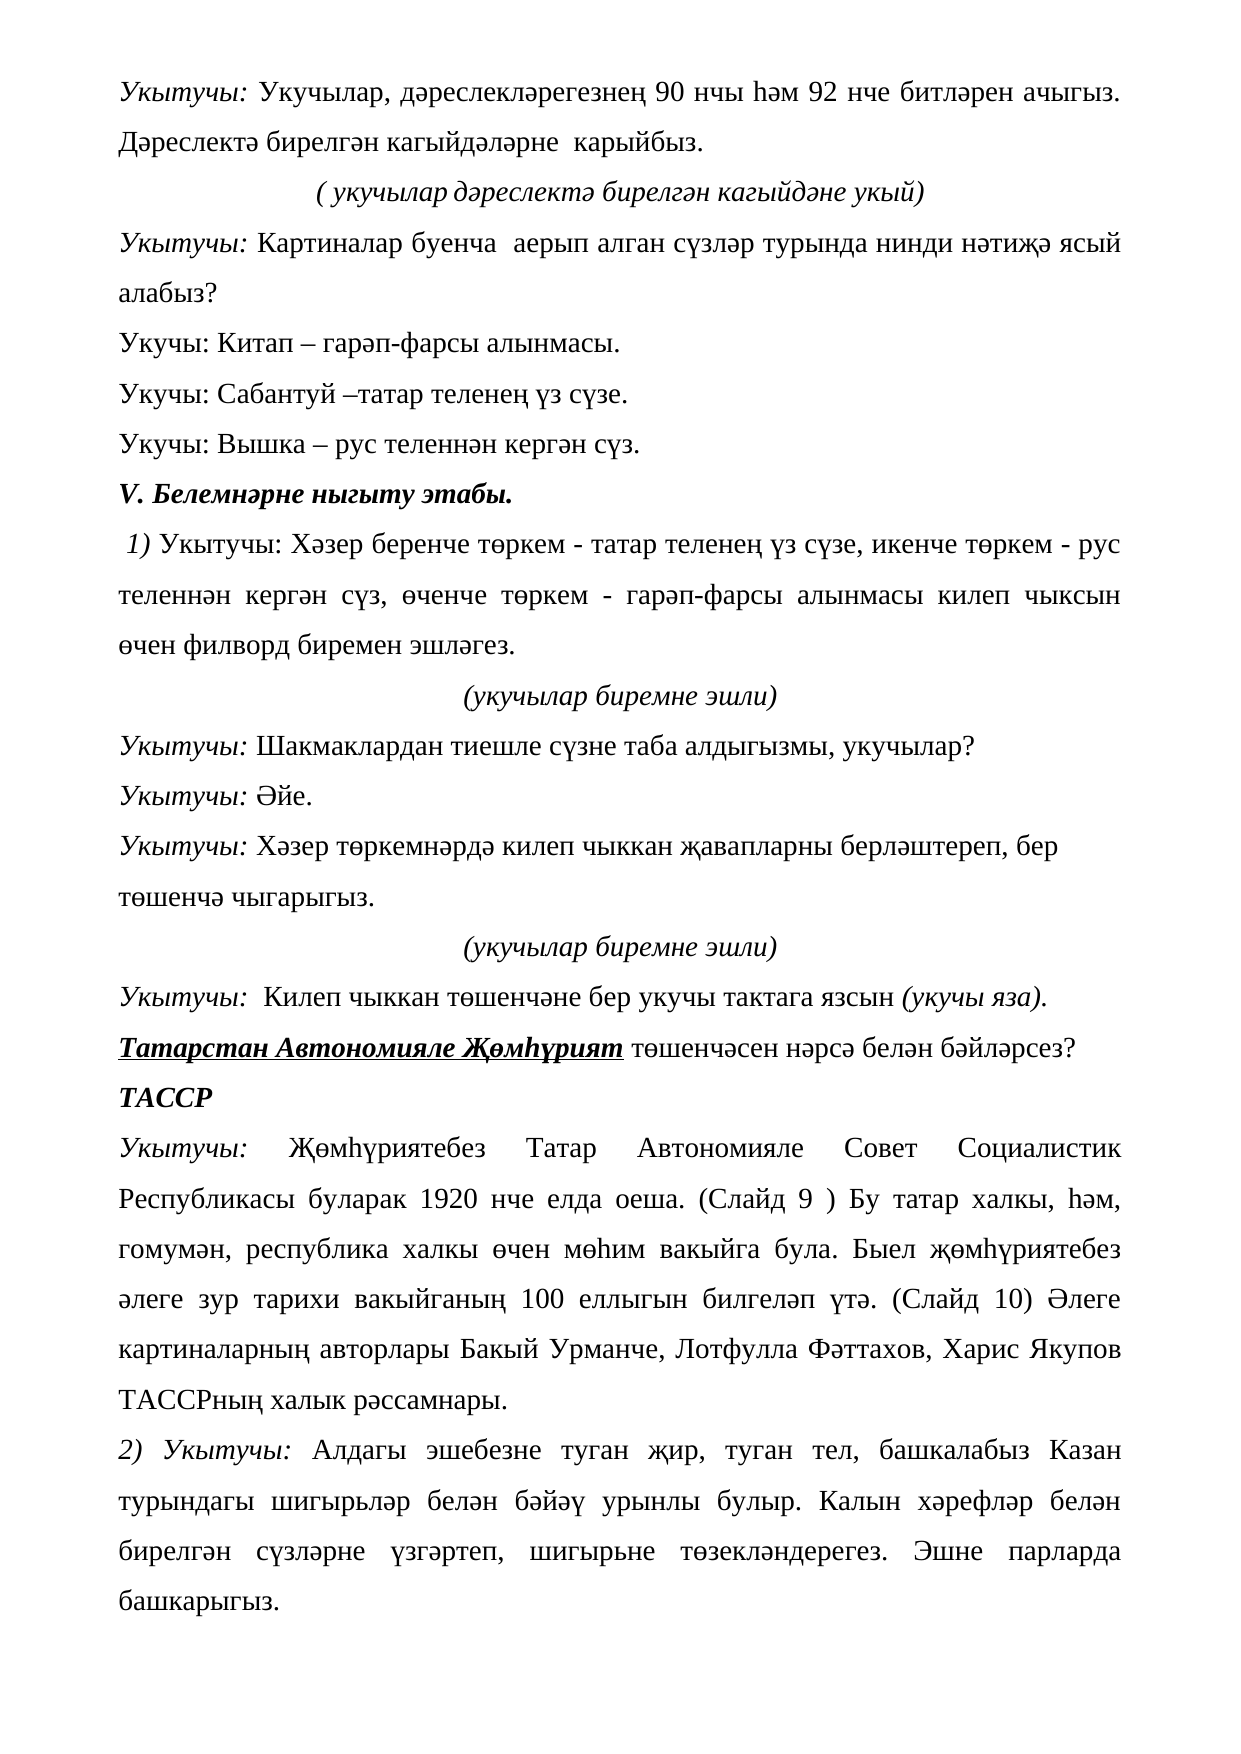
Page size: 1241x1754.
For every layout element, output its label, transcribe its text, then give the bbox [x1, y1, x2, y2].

text Укучы: Сабантуй –татар теленең үз сүзе. [118, 376, 1122, 409]
text Укытучы: Картиналар буенча аерып алган сүзләр турында нинди нәтиҗә ясый алабыз? [118, 225, 1122, 309]
text (укучылар биремне эшли) [118, 929, 1122, 963]
text Укучы: Вышка – рус теленнән кергән сүз. [118, 426, 1122, 459]
text V. Белемнәрне ныгыту этабы. [118, 476, 1122, 510]
text Укытучы: Шакмаклардан тиешле сүзне таба алдыгызмы, укучылар? [118, 728, 1122, 761]
text 2) Укытучы: Алдагы эшебезне туган җир, туган тел, башкалабыз Казан турындагы шигырьләр белән бәйәү урынлы булыр. Калын хәрефләр белән бирелгән сүзләрне үзгәртеп, шигырьне төзекләндерегез. Эшне парларда башкарыгыз. [118, 1432, 1122, 1617]
text Укытучы: Хәзер төркемнәрдә килеп чыккан җавапларны берләштереп, бер төшенчә чыгарыгыз. [118, 828, 1122, 912]
text Укытучы: Әйе. [118, 778, 1122, 812]
text Укытучы: Килеп чыккан төшенчәне бер укучы тактага язсын (укучы яза). Татарстан Автономияле Җөмһүрият төшенчәсен нәрсә белән бәйләрсез? ТАССР [118, 979, 1122, 1114]
text Укытучы: Җөмһүриятебез Татар Автономияле Совет Социалистик Республикасы буларак 1920 нче елда оеша. (Слайд 9 ) Бу татар халкы, һәм, гомумән, республика халкы өчен мөһим вакыйга була. Быел җөмһүриятебез әлеге зур тарихи вакыйганың 100 еллыгын билгеләп үтә. (Слайд 10) Әлеге картиналарның авторлары Бакый Урманче, Лотфулла Фәттахов, Харис Якупов ТАССРның халык рәссамнары. [118, 1130, 1122, 1416]
text Укучы: Китап – гарәп-фарсы алынмасы. [118, 325, 1122, 359]
text Укытучы: Укучылар, дәреслекләрегезнең 90 нчы һәм 92 нче битләрен ачыгыз. Дәреслектә бирелгән кагыйдәләрне карыйбыз. [118, 74, 1122, 158]
text ( укучылар дәреслектә бирелгән кагыйдәне укый) [118, 174, 1122, 208]
text 1) Укытучы: Хәзер беренче төркем - татар теленең үз сүзе, икенче төркем - рус теленнән кергән сүз, өченче төркем - гарәп-фарсы алынмасы килеп чыксын өчен филворд биремен эшләгез. [118, 527, 1122, 661]
text (укучылар биремне эшли) [118, 678, 1122, 711]
